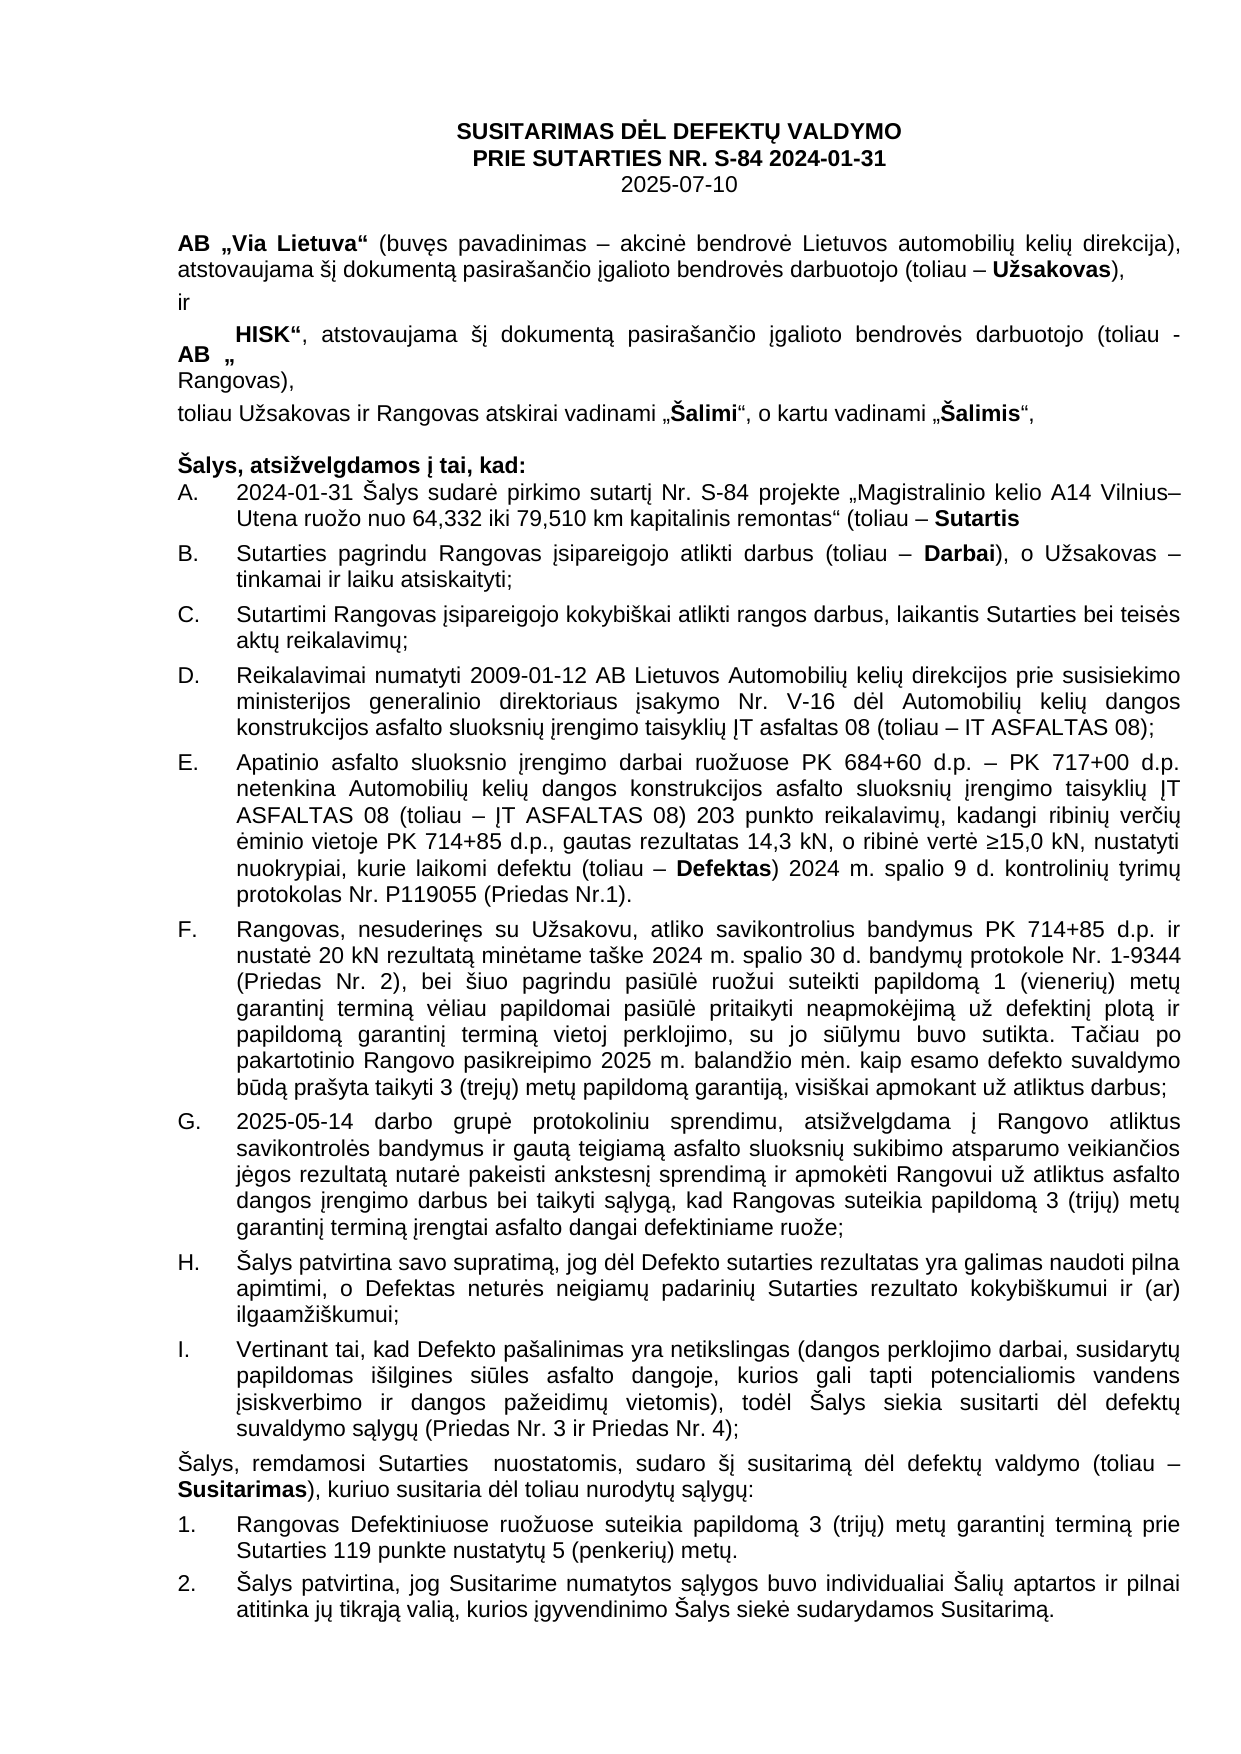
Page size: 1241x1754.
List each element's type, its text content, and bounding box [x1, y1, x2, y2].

text toliau Užsakovas ir Rangovas atskirai vadinami „Šalimi“, o kartu vadinami „Šalimis“, [177, 399, 1181, 426]
text Šalys, remdamosi Sutarties nuostatomis, sudaro šį susitarimą dėl defektų valdymo (toliau – Susitarimas), kuriuo susitaria dėl toliau nurodytų sąlygų: [177, 1449, 1181, 1502]
list Vertinant tai, kad Defekto pašalinimas yra netikslingas (dangos perklojimo darbai, susidarytų papildomas išilgines siūles asfalto dangoje, kurios gali tapti potencialiomis vandens įsiskverbimo ir dangos pažeidimų vietomis), todėl Šalys siekia susitarti dėl defektų suvaldymo sąlygų (Priedas Nr. 3 ir Priedas Nr. 4); [177, 1336, 1181, 1441]
text Šalys, atsižvelgdamos į tai, kad: [177, 452, 1181, 478]
list Šalys patvirtina savo supratimą, jog dėl Defekto sutarties rezultatas yra galimas naudoti pilna apimtimi, o Defektas neturės neigiamų padarinių Sutarties rezultato kokybiškumui ir (ar) ilgaamžiškumui; [177, 1248, 1181, 1327]
list Reikalavimai numatyti ; [177, 662, 1181, 741]
list Apatinio asfalto sluoksnio įrengimo darbai ruožuose PK 684+60 d.p. – PK 717+00 d.p. netenkina Automobilių kelių dangos konstrukcijos asfalto sluoksnių įrengimo taisyklių ĮT ASFALTAS 08 (toliau – ĮT ASFALTAS 08) 203 punkto reikalavimų, kadangi ribinių verčių ėminio vietoje PK 714+85 d.p., gautas rezultatas 14,3 kN, o ribinė vertė ≥15,0 kN, nustatyti nuokrypiai, kurie laikomi defektu (toliau – Defektas) 2024 m. spalio 9 d. kontrolinių tyrimų protokolas Nr. P119055 (Priedas Nr.1). [177, 749, 1181, 907]
text ir [177, 289, 1181, 315]
list Šalys sudarė projekte „“ (toliau – Sutartis [177, 478, 1181, 531]
list Sutarties pagrindu Rangovas įsipareigojo atlikti darbus (toliau – Darbai), o Užsakovas – tinkamai ir laiku atsiskaityti; [177, 539, 1181, 592]
list Sutartimi Rangovas įsipareigojo kokybiškai atlikti rangos darbus, laikantis Sutarties bei teisės aktų reikalavimų; [177, 601, 1181, 653]
list 2025-05-14 darbo grupė protokoliniu sprendimu, atsižvelgdama į Rangovo atliktus savikontrolės bandymus ir gautą teigiamą asfalto sluoksnių sukibimo atsparumo veikiančios jėgos rezultatą nutarė pakeisti ankstesnį sprendimą ir apmokėti Rangovui už atliktus asfalto dangos įrengimo darbus bei taikyti sąlygą, kad Rangovas suteikia papildomą 3 (trijų) metų garantinį terminą įrengtai asfalto dangai defektiniame ruože; [177, 1108, 1181, 1240]
text 2025-07-10 [177, 171, 1181, 197]
text SUSITARIMAS DĖL DEFEKTŲ VALDYMO [177, 118, 1181, 144]
text AB „Via Lietuva“ (buvęs pavadinimas – akcinė bendrovė Lietuvos automobilių kelių direkcija), atstovaujama šį dokumentą pasirašančio įgalioto bendrovės darbuotojo (toliau – ), [177, 230, 1181, 282]
text AB „HISK“, atstovaujama šį dokumentą pasirašančio įgalioto bendrovės darbuotojo (toliau - Rangovas), [177, 321, 1181, 393]
list Rangovas, nesuderinęs su Užsakovu, atliko savikontrolius bandymus PK 714+85 d.p. ir nustatė 20 kN rezultatą minėtame taške 2024 m. spalio 30 d. bandymų protokole Nr. 1-9344 (Priedas Nr. 2), bei šiuo pagrindu pasiūlė ruožui suteikti papildomą 1 (vienerių) metų garantinį terminą vėliau papildomai pasiūlė pritaikyti neapmokėjimą už defektinį plotą ir papildomą garantinį terminą vietoj perklojimo, su jo siūlymu buvo sutikta. Tačiau po pakartotinio Rangovo pasikreipimo 2025 m. balandžio mėn. kaip esamo defekto suvaldymo būdą prašyta taikyti 3 (trejų) metų papildomą garantiją, visiškai apmokant už atliktus darbus; [177, 916, 1181, 1100]
text PRIE SUTARTIES NR. [177, 144, 1181, 171]
list Rangovas Defektiniuose ruožuose suteikia papildomą 3 (trijų) metų garantinį terminą prie Sutarties 119 punkte nustatytų 5 (penkerių) metų. [177, 1511, 1181, 1563]
list Šalys patvirtina, jog Susitarime numatytos sąlygos buvo individualiai Šalių aptartos ir pilnai atitinka jų tikrąją valią, kurios įgyvendinimo Šalys siekė sudarydamos Susitarimą. [177, 1569, 1181, 1622]
